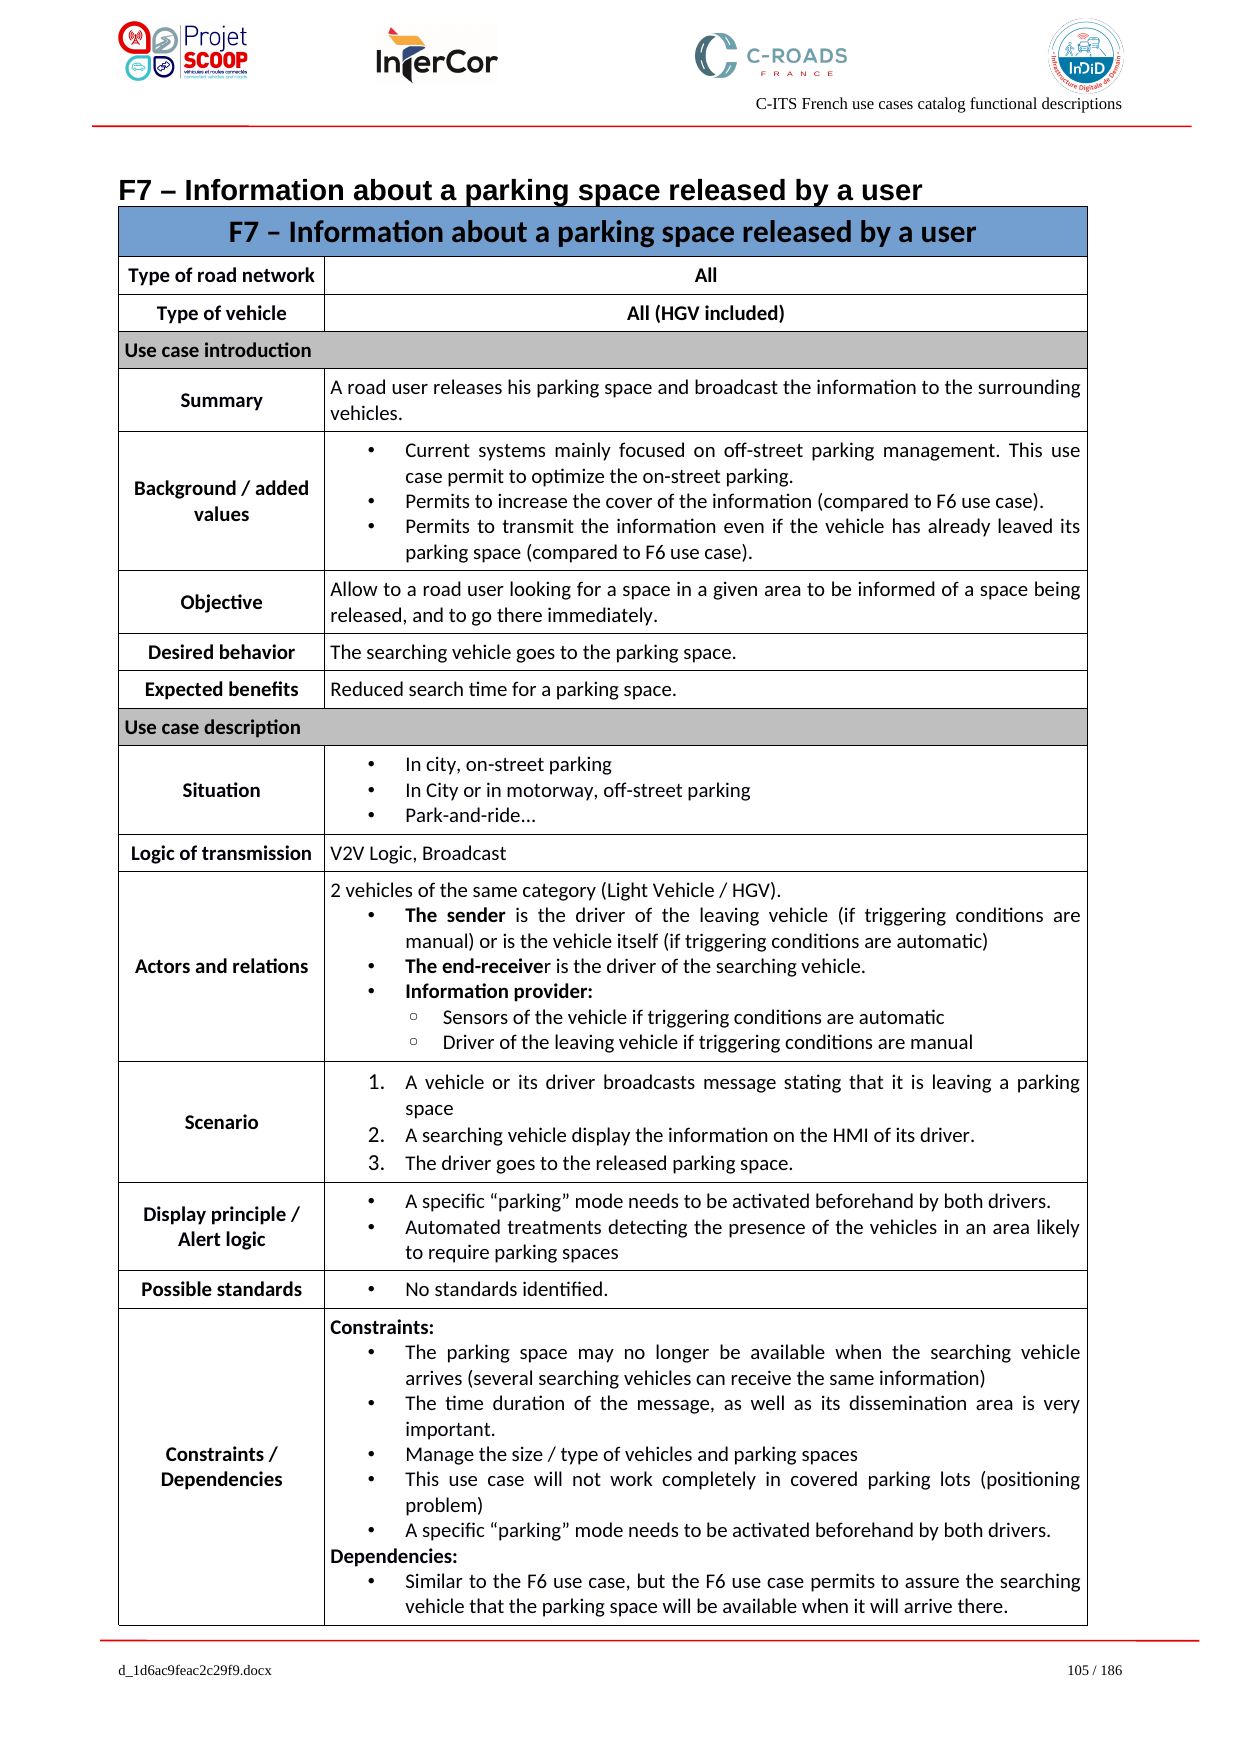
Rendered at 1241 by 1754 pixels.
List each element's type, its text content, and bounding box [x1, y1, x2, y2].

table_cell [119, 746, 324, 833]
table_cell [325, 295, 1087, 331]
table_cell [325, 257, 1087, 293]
picture [375, 25, 499, 85]
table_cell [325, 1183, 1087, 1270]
picture [1044, 14, 1128, 98]
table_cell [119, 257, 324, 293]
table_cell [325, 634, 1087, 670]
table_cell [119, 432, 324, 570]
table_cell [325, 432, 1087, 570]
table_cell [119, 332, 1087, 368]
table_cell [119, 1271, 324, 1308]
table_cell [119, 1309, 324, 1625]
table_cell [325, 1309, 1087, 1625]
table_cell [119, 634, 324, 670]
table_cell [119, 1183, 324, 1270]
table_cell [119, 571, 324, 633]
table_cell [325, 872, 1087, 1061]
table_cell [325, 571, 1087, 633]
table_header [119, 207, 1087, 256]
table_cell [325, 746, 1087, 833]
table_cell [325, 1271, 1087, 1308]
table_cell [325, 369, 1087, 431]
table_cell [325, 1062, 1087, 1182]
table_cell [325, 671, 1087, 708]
picture [695, 33, 847, 78]
subtitle F7 – Information about a parking space released by a user [118, 172, 1122, 206]
picture [118, 21, 248, 81]
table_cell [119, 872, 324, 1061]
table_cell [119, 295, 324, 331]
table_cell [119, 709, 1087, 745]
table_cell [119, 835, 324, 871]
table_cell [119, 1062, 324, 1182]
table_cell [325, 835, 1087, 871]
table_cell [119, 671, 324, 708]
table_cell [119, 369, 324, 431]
